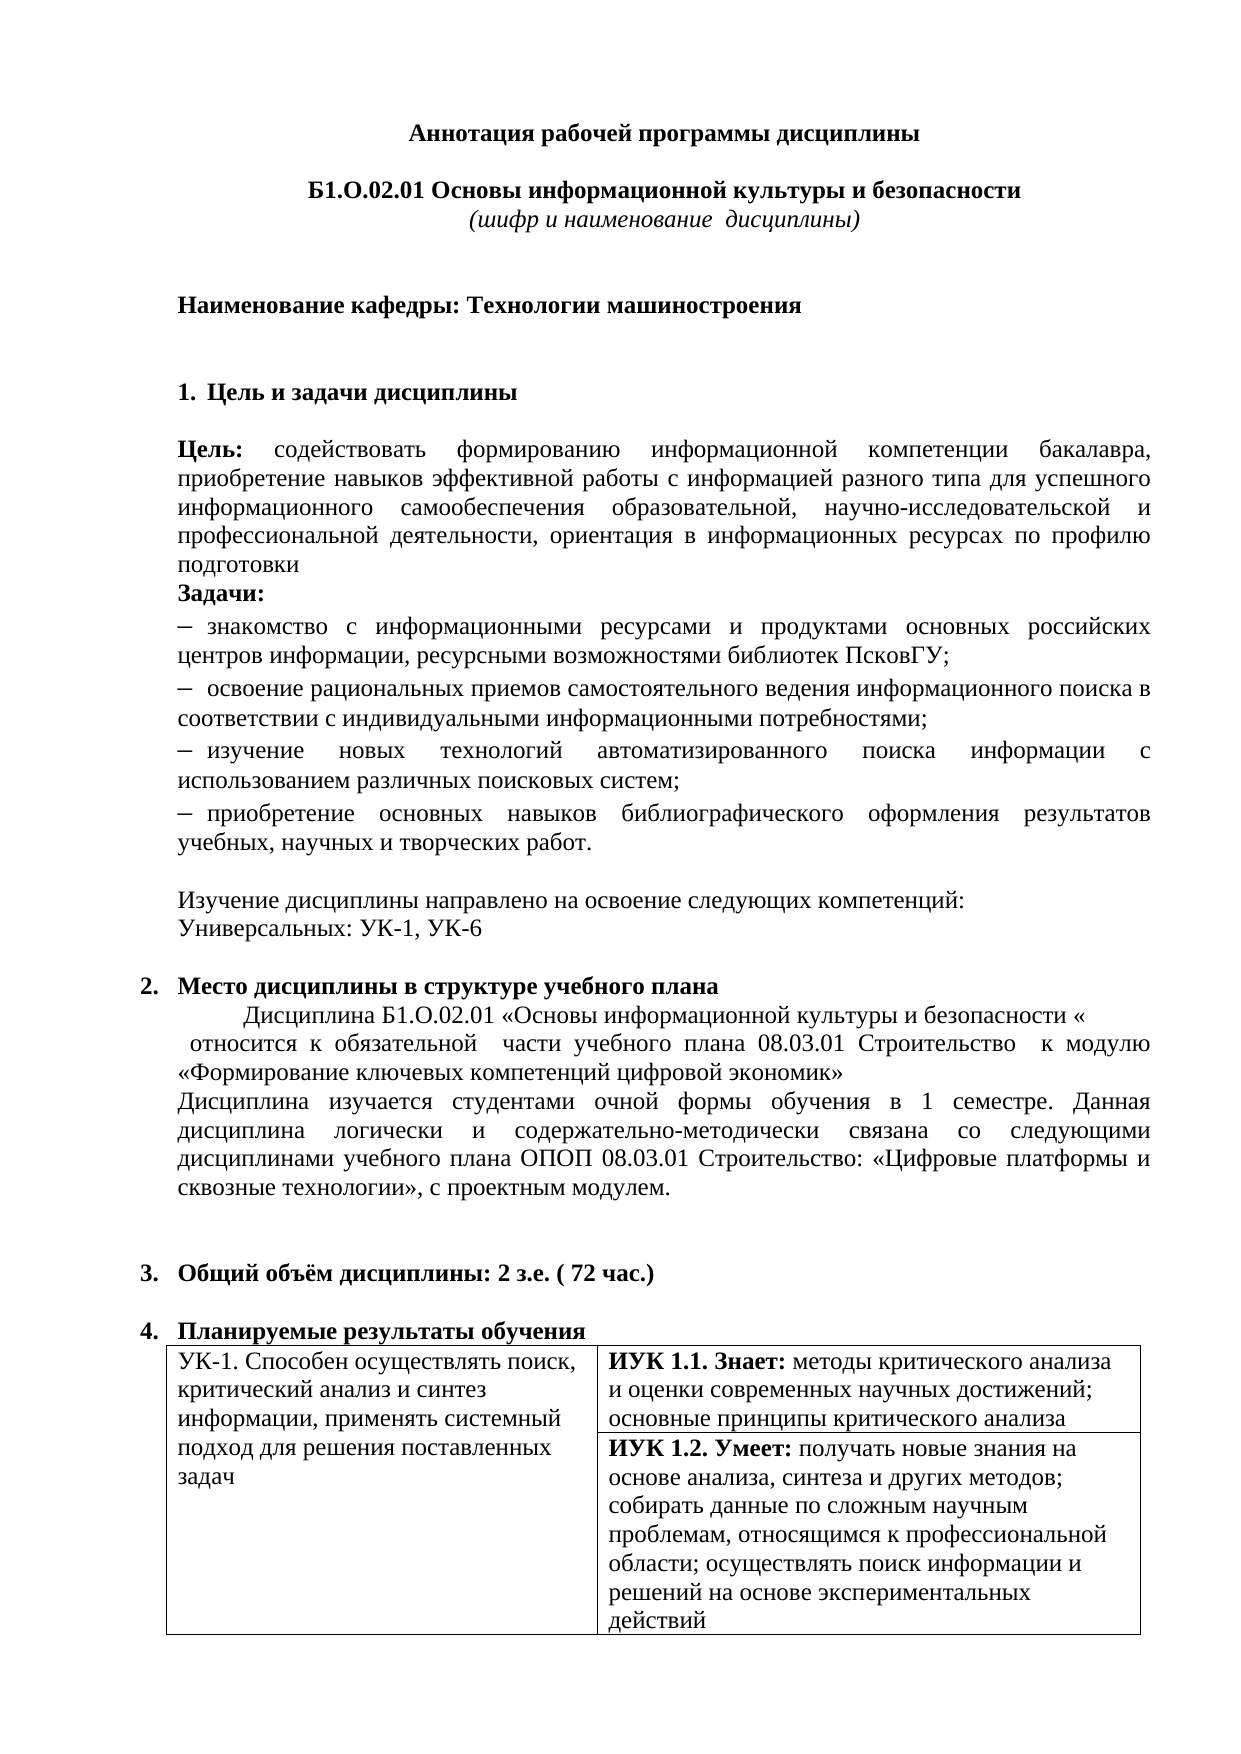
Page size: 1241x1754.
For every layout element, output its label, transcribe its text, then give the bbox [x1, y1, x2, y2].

text Дисциплина Б1.О.02.01 «Основы информационной культуры и безопасности « [177, 1000, 1152, 1028]
list Место дисциплины в структуре учебного плана [140, 971, 1152, 1000]
table_header ИУК 1.1. Знает: методы критического анализа и оценки современных научных достижений; основные принципы критического анализа [598, 1346, 1140, 1432]
text (шифр и наименование дисциплины) [177, 204, 1152, 233]
text относится к обязательной части учебного плана 08.03.01 Строительство к модулю «Формирование ключевых компетенций цифровой экономик» [177, 1028, 1152, 1086]
text Дисциплина изучается студентами очной формы обучения в 1 семестре. Данная дисциплина логически и содержательно-методически связана со следующими дисциплинами учебного плана ОПОП 08.03.01 Строительство: «Цифровые платформы и сквозные технологии», с проектным модулем. [177, 1086, 1152, 1201]
list освоение рациональных приемов самостоятельного ведения информационного поиска в соответствии с индивидуальными информационными потребностями; [177, 669, 1152, 731]
list приобретение основных навыков библиографического оформления результатов учебных, научных и творческих работ. [177, 794, 1152, 856]
list Цель и задачи дисциплины [177, 377, 1152, 406]
list Универсальных: УК-1, УК-6 [177, 913, 1152, 942]
list Цель: содействовать формированию информационной компетенции бакалавра, приобретение навыков эффективной работы с информацией разного типа для успешного информационного самообеспечения образовательной, научно-исследовательской и профессиональной деятельности, ориентация в информационных ресурсах по профилю подготовки [177, 434, 1152, 578]
text Б1.О.02.01 Основы информационной культуры и безопасности [177, 176, 1152, 204]
table_header УК-1. Способен осуществлять поиск, критический анализ и синтез информации, применять системный подход для решения поставленных задач [167, 1346, 597, 1634]
list Общий объём дисциплины: 2 з.е. ( 72 час.) [140, 1258, 1152, 1287]
list знакомство с информационными ресурсами и продуктами основных российских центров информации, ресурсными возможностями библиотек ПсковГУ; [177, 607, 1152, 669]
list Планируемые результаты обучения [140, 1316, 1152, 1345]
text Наименование кафедры: Технологии машиностроения [177, 291, 1152, 319]
list изучение новых технологий автоматизированного поиска информации с использованием различных поисковых систем; [177, 731, 1152, 794]
list Задачи: [177, 578, 1152, 607]
table_cell ИУК 1.2. Умеет: получать новые знания на основе анализа, синтеза и других методов; собирать данные по сложным научным проблемам, относящимся к профессиональной области; осуществлять поиск информации и решений на основе экспериментальных действий [598, 1433, 1140, 1634]
list Изучение дисциплины направлено на освоение следующих компетенций: [177, 885, 1152, 913]
text Аннотация рабочей программы дисциплины [177, 118, 1152, 147]
